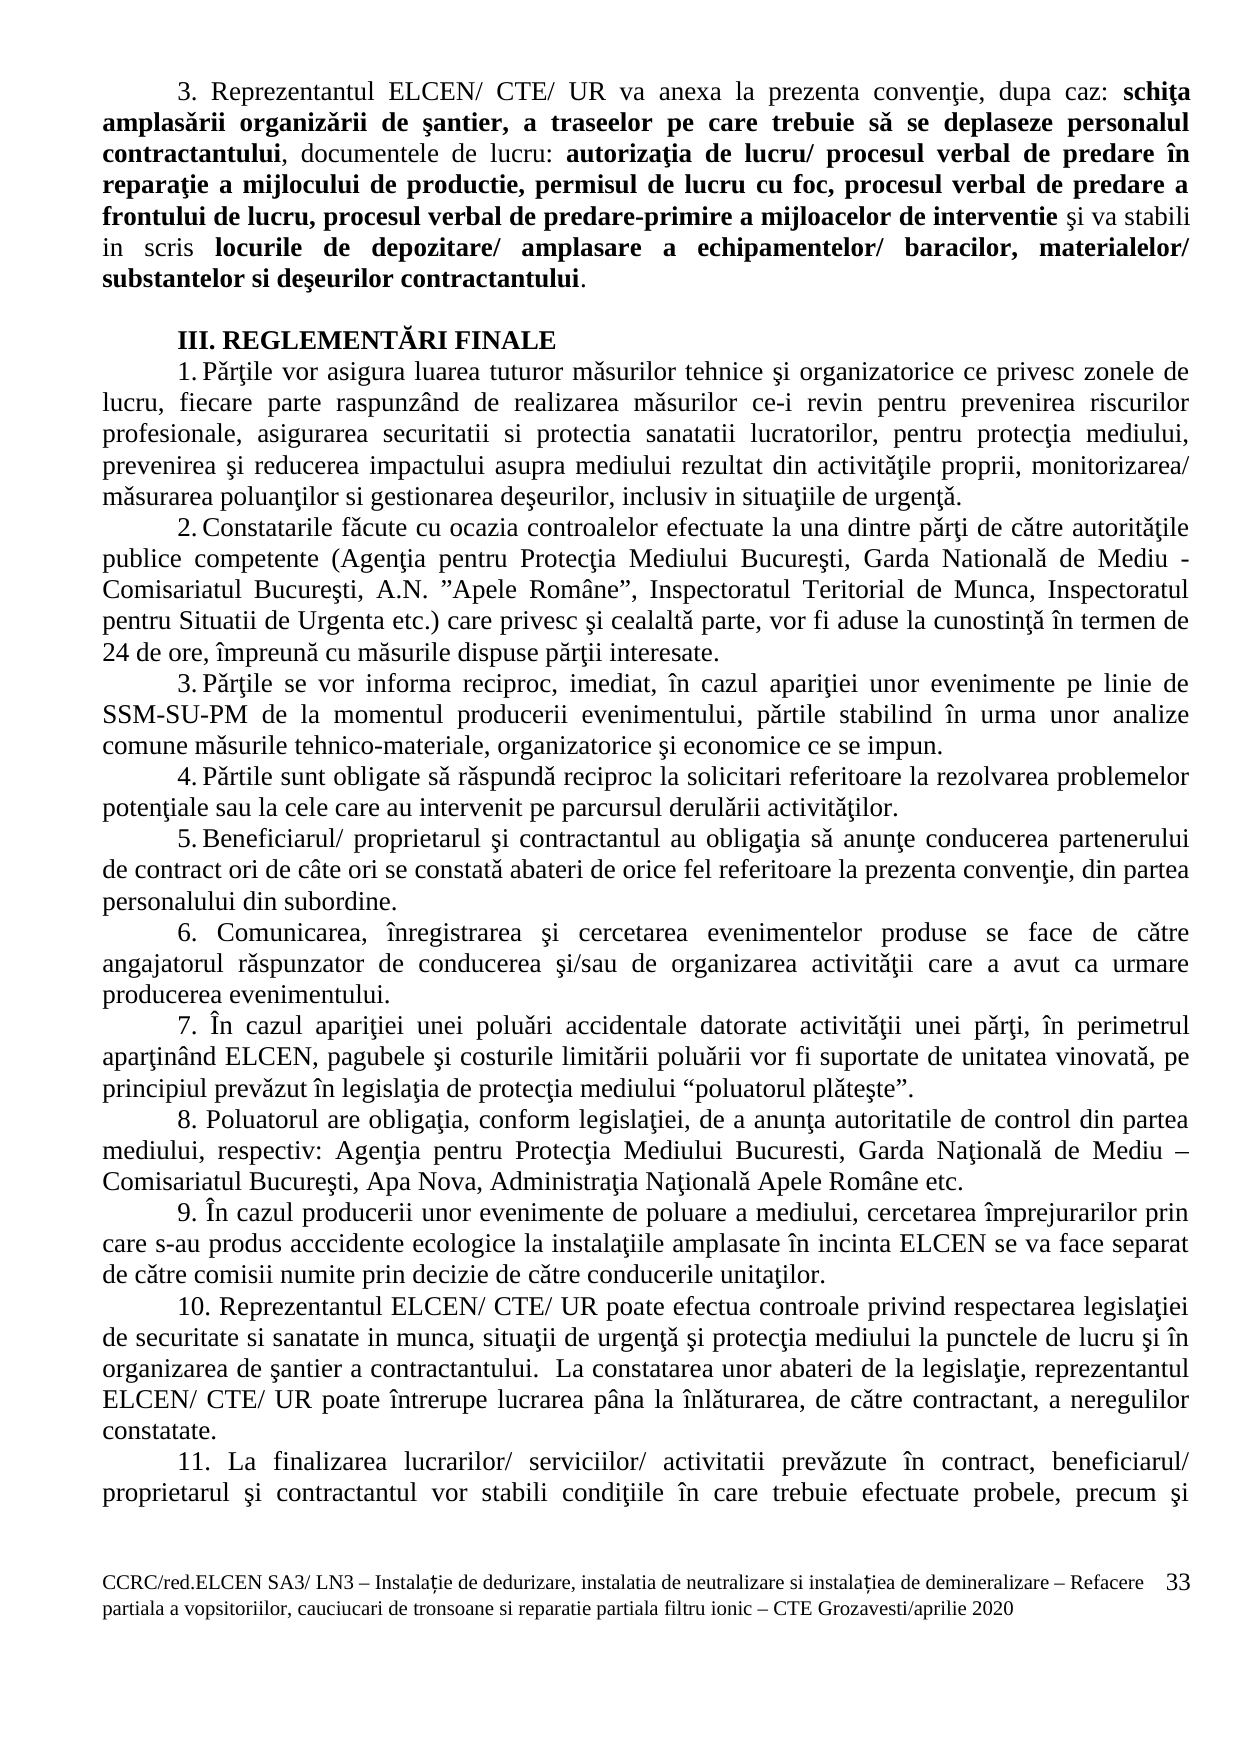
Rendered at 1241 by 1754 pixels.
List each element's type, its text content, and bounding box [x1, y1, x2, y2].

list Pǎrţile vor asigura luarea tuturor mǎsurilor tehnice şi organizatorice ce privesc zonele de lucru, fiecare parte raspunzând de realizarea mǎsurilor ce-i revin pentru prevenirea riscurilor profesionale, asigurarea securitatii si protectia sanatatii lucratorilor, pentru protecţia mediului, prevenirea şi reducerea impactului asupra mediului rezultat din activitǎţile proprii, monitorizarea/ mǎsurarea poluanţilor si gestionarea deşeurilor, inclusiv in situaţiile de urgenţǎ. [102, 355, 1191, 511]
text 7. În cazul apariţiei unei poluǎri accidentale datorate activitǎţii unei pǎrţi, în perimetrul aparţinând ELCEN, pagubele şi costurile limitǎrii poluǎrii vor fi suportate de unitatea vinovatǎ, pe principiul prevǎzut în legislaţia de protecţia mediului “poluatorul plǎteşte”. [102, 1009, 1191, 1103]
text 6. Comunicarea, înregistrarea şi cercetarea evenimentelor produse se face de cǎtre angajatorul rǎspunzator de conducerea şi/sau de organizarea activitǎţii care a avut ca urmare producerea evenimentului. [102, 916, 1191, 1009]
list Pǎrtile sunt obligate sǎ rǎspundǎ reciproc la solicitari referitoare la rezolvarea problemelor potenţiale sau la cele care au intervenit pe parcursul derulǎrii activitǎţilor. [102, 760, 1191, 822]
list Beneficiarul/ proprietarul şi contractantul au obligaţia sǎ anunţe conducerea partenerului de contract ori de câte ori se constatǎ abateri de orice fel referitoare la prezenta convenţie, din partea personalului din subordine. [102, 822, 1191, 916]
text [102, 1445, 1191, 1508]
text 10. Reprezentantul ELCEN/ CTE/ UR poate efectua controale privind respectarea legislaţiei de securitate si sanatate in munca, situaţii de urgenţǎ şi protecţia mediului la punctele de lucru şi în organizarea de şantier a contractantului. La constatarea unor abateri de la legislaţie, reprezentantul ELCEN/ CTE/ UR poate întrerupe lucrarea pâna la înlǎturarea, de cǎtre contractant, a neregulilor constatate. [102, 1290, 1191, 1445]
text 9. În cazul producerii unor evenimente de poluare a mediului, cercetarea împrejurarilor prin care s-au produs acccidente ecologice la instalaţiile amplasate în incinta ELCEN se va face separat de cǎtre comisii numite prin decizie de cǎtre conducerile unitaţilor. [102, 1196, 1191, 1290]
text III. REGLEMENTĂRI FINALE [102, 324, 1191, 355]
list Constatarile fǎcute cu ocazia controalelor efectuate la una dintre pǎrţi de cǎtre autoritǎţile publice competente (Agenţia pentru Protecţia Mediului Bucureşti, Garda Nationalǎ de Mediu - Comisariatul Bucureşti, A.N. ”Apele Române”, Inspectoratul Teritorial de Munca, Inspectoratul pentru Situatii de Urgenta etc.) care privesc şi cealaltǎ parte, vor fi aduse la cunostinţǎ în termen de 24 de ore, împreună cu măsurile dispuse părţii interesate. [102, 511, 1191, 667]
text 3. Reprezentantul ELCEN/ CTE/ UR va anexa la prezenta convenţie, dupa caz: schiţa amplasǎrii organizǎrii de şantier, a traseelor pe care trebuie sǎ se deplaseze personalul contractantului, documentele de lucru: autorizaţia de lucru/ procesul verbal de predare în reparaţie a mijlocului de productie, permisul de lucru cu foc, procesul verbal de predare a frontului de lucru, procesul verbal de predare-primire a mijloacelor de interventie şi va stabili in scris locurile de depozitare/ amplasare a echipamentelor/ baracilor, materialelor/ substantelor si deşeurilor contractantului. [102, 75, 1191, 293]
list Pǎrţile se vor informa reciproc, imediat, în cazul apariţiei unor evenimente pe linie de SSM-SU-PM de la momentul producerii evenimentului, pǎrtile stabilind în urma unor analize comune mǎsurile tehnico-materiale, organizatorice şi economice ce se impun. [102, 667, 1191, 760]
text 8. Poluatorul are obligaţia, conform legislaţiei, de a anunţa autoritatile de control din partea mediului, respectiv: Agenţia pentru Protecţia Mediului Bucuresti, Garda Naţionalǎ de Mediu – Comisariatul Bucureşti, Apa Nova, Administraţia Naţionalǎ Apele Române etc. [102, 1103, 1191, 1196]
